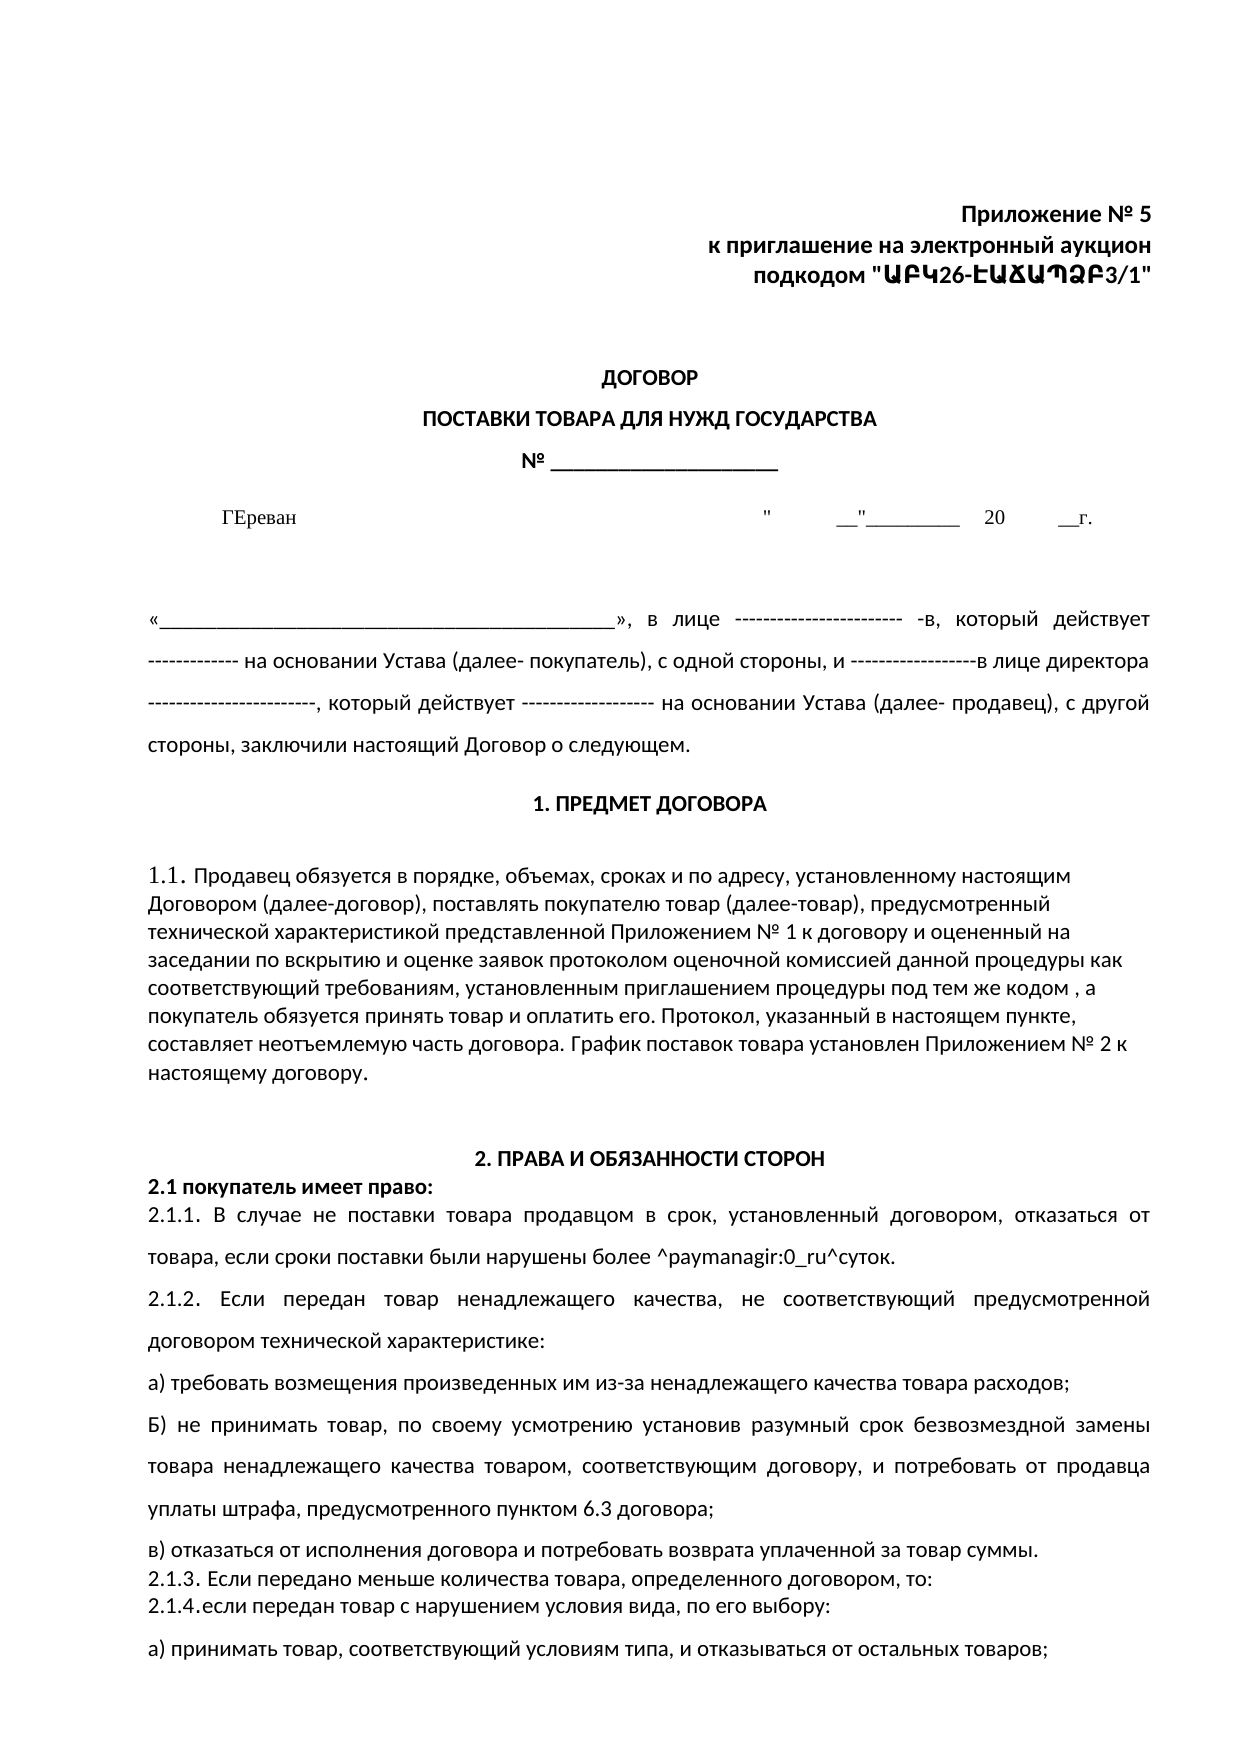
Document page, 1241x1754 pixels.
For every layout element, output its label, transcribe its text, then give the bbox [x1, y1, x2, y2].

list 2.1.2․ Если передан товар ненадлежащего качества, не соответствующий предусмотренной договором технической характеристике: [148, 1284, 1152, 1354]
list а) требовать возмещения произведенных им из-за ненадлежащего качества товара расходов; [148, 1368, 1152, 1396]
list а) принимать товар, соответствующий условиям типа, и отказываться от остальных товаров; [148, 1634, 1152, 1662]
text Приложение № 5 [148, 198, 1152, 229]
text 2.1.3․ Если передано меньше количества товара, определенного договором, то: [148, 1564, 1152, 1592]
text к приглашение на электронный аукцион [177, 229, 1152, 259]
list 2.1.1․ В случае не поставки товара продавцом в срок, установленный договором, отказаться от товара, если сроки поставки были нарушены более ^paymanagir:0_ru^суток. [148, 1200, 1152, 1270]
text 1. ПРЕДМЕТ ДОГОВОРА [148, 789, 1152, 817]
text 1.1․ Продавец обязуется в порядке, объемах, сроках и по адресу, установленному настоящим Договором (далее-договор), поставлять покупателю товар (далее-товар), предусмотренный технической характеристикой представленной Приложением № 1 к договору и оцененный на заседании по вскрытию и оценке заявок протоколом оценочной комиссией данной процедуры как соответствующий требованиям, установленным приглашением процедуры под тем же кодом , а покупатель обязуется принять товар и оплатить его. Протокол, указанный в настоящем пункте, составляет неотъемлемую часть договора. График поставок товара установлен Приложением № 2 к настоящему договору. [148, 860, 1152, 1087]
text подкодом "ԱԲԿ26-ԷԱՃԱՊՁԲ3/1" [177, 259, 1152, 290]
text «________________________________________», в лице ------------------------ -в, который действует ------------- на основании Устава (далее- покупатель), с одной стороны, и ------------------в лице директора ------------------------, который действует ------------------- на основании Устава (далее- продавец), с другой стороны, заключили настоящий Договор о следующем. [148, 604, 1152, 758]
text ПОСТАВКИ ТОВАРА ДЛЯ НУЖД ГОСУДАРСТВА [148, 404, 1152, 433]
list 2.1.4․если передан товар с нарушением условия вида, по его выбору: [148, 1592, 1152, 1620]
text № ____________________ [148, 447, 1152, 474]
list Б) не принимать товар, по своему усмотрению установив разумный срок безвозмездной замены товара ненадлежащего качества товаром, соответствующим договору, и потребовать от продавца уплаты штрафа, предусмотренного пунктом 6.3 договора; [148, 1410, 1152, 1522]
text ДОГОВОР [148, 363, 1152, 391]
table_header " __"_________ 20 __г. [620, 505, 1104, 546]
text в) отказаться от исполнения договора и потребовать возврата уплаченной за товар суммы. [148, 1536, 1152, 1564]
list 2. ПРАВА И ОБЯЗАННОСТИ СТОРОН [148, 1144, 1152, 1172]
table_header ГЕреван [136, 505, 620, 546]
text 2.1 покупатель имеет право: [148, 1172, 1152, 1200]
